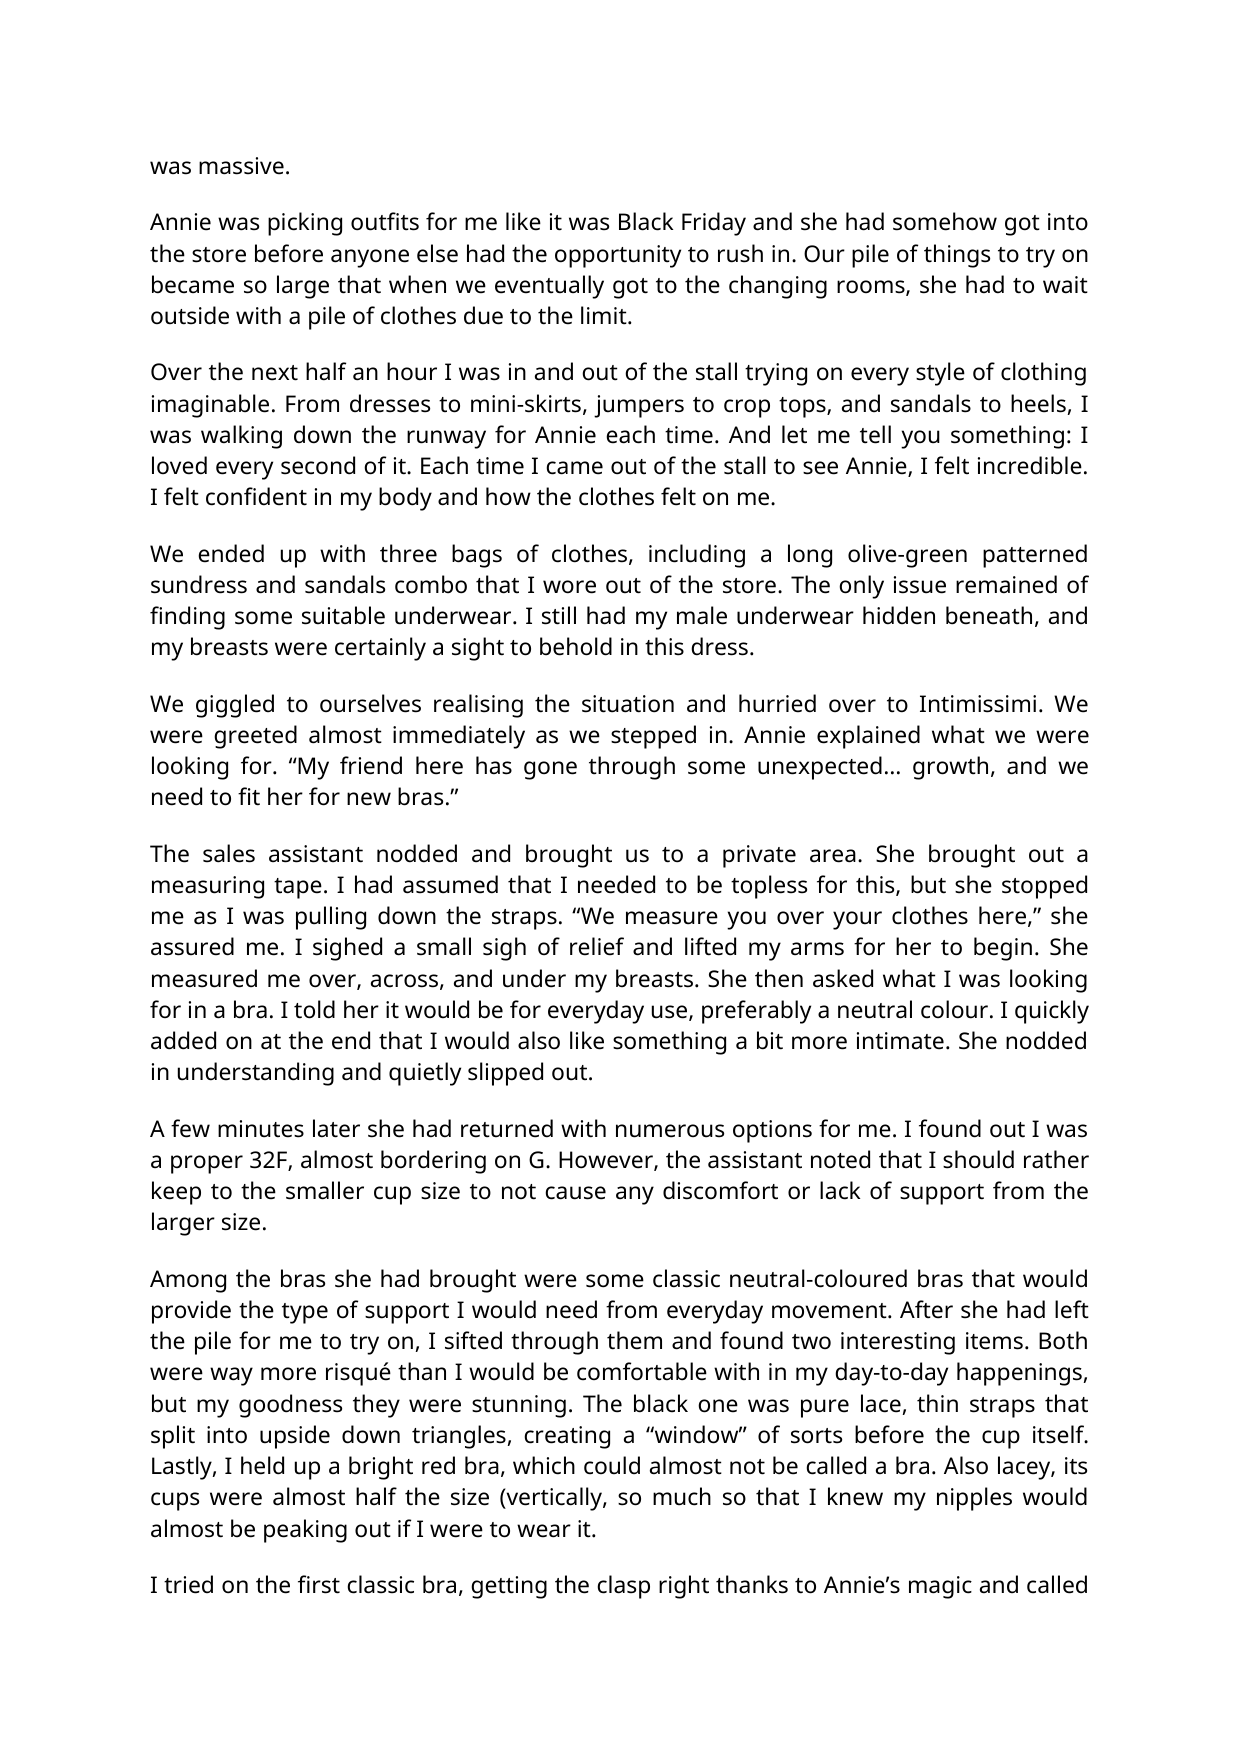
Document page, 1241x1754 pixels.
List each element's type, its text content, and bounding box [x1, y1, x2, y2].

text The sales assistant nodded and brought us to a private area. She brought out a measuring tape. I had assumed that I needed to be topless for this, but she stopped me as I was pulling down the straps. “We measure you over your clothes here,” she assured me. I sighed a small sigh of relief and lifted my arms for her to begin. She measured me over, across, and under my breasts. She then asked what I was looking for in a bra. I told her it would be for everyday use, preferably a neutral colour. I quickly added on at the end that I would also like something a bit more intimate. She nodded in understanding and quietly slipped out. [150, 837, 1090, 1087]
text We giggled to ourselves realising the situation and hurried over to Intimissimi. We were greeted almost immediately as we stepped in. Annie explained what we were looking for. “My friend here has gone through some unexpected… growth, and we need to fit her for new bras.” [150, 687, 1090, 812]
text A few minutes later she had returned with numerous options for me. I found out I was a proper 32F, almost bordering on G. However, the assistant noted that I should rather keep to the smaller cup size to not cause any discomfort or lack of support from the larger size. [150, 1112, 1090, 1237]
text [150, 1569, 1090, 1600]
text We ended up with three bags of clothes, including a long olive-green patterned sundress and sandals combo that I wore out of the store. The only issue remained of finding some suitable underwear. I still had my male underwear hidden beneath, and my breasts were certainly a sight to behold in this dress. [150, 537, 1090, 662]
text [150, 150, 1090, 181]
text Over the next half an hour I was in and out of the stall trying on every style of clothing imaginable. From dresses to mini-skirts, jumpers to crop tops, and sandals to heels, I was walking down the runway for Annie each time. And let me tell you something: I loved every second of it. Each time I came out of the stall to see Annie, I felt incredible. I felt confident in my body and how the clothes felt on me. [150, 356, 1090, 512]
text Annie was picking outfits for me like it was Black Friday and she had somehow got into the store before anyone else had the opportunity to rush in. Our pile of things to try on became so large that when we eventually got to the changing rooms, she had to wait outside with a pile of clothes due to the limit. [150, 206, 1090, 331]
text Among the bras she had brought were some classic neutral-coloured bras that would provide the type of support I would need from everyday movement. After she had left the pile for me to try on, I sifted through them and found two interesting items. Both were way more risqué than I would be comfortable with in my day-to-day happenings, but my goodness they were stunning. The black one was pure lace, thin straps that split into upside down triangles, creating a “window” of sorts before the cup itself. Lastly, I held up a bright red bra, which could almost not be called a bra. Also lacey, its cups were almost half the size (vertically, so much so that I knew my nipples would almost be peaking out if I were to wear it. [150, 1262, 1090, 1544]
